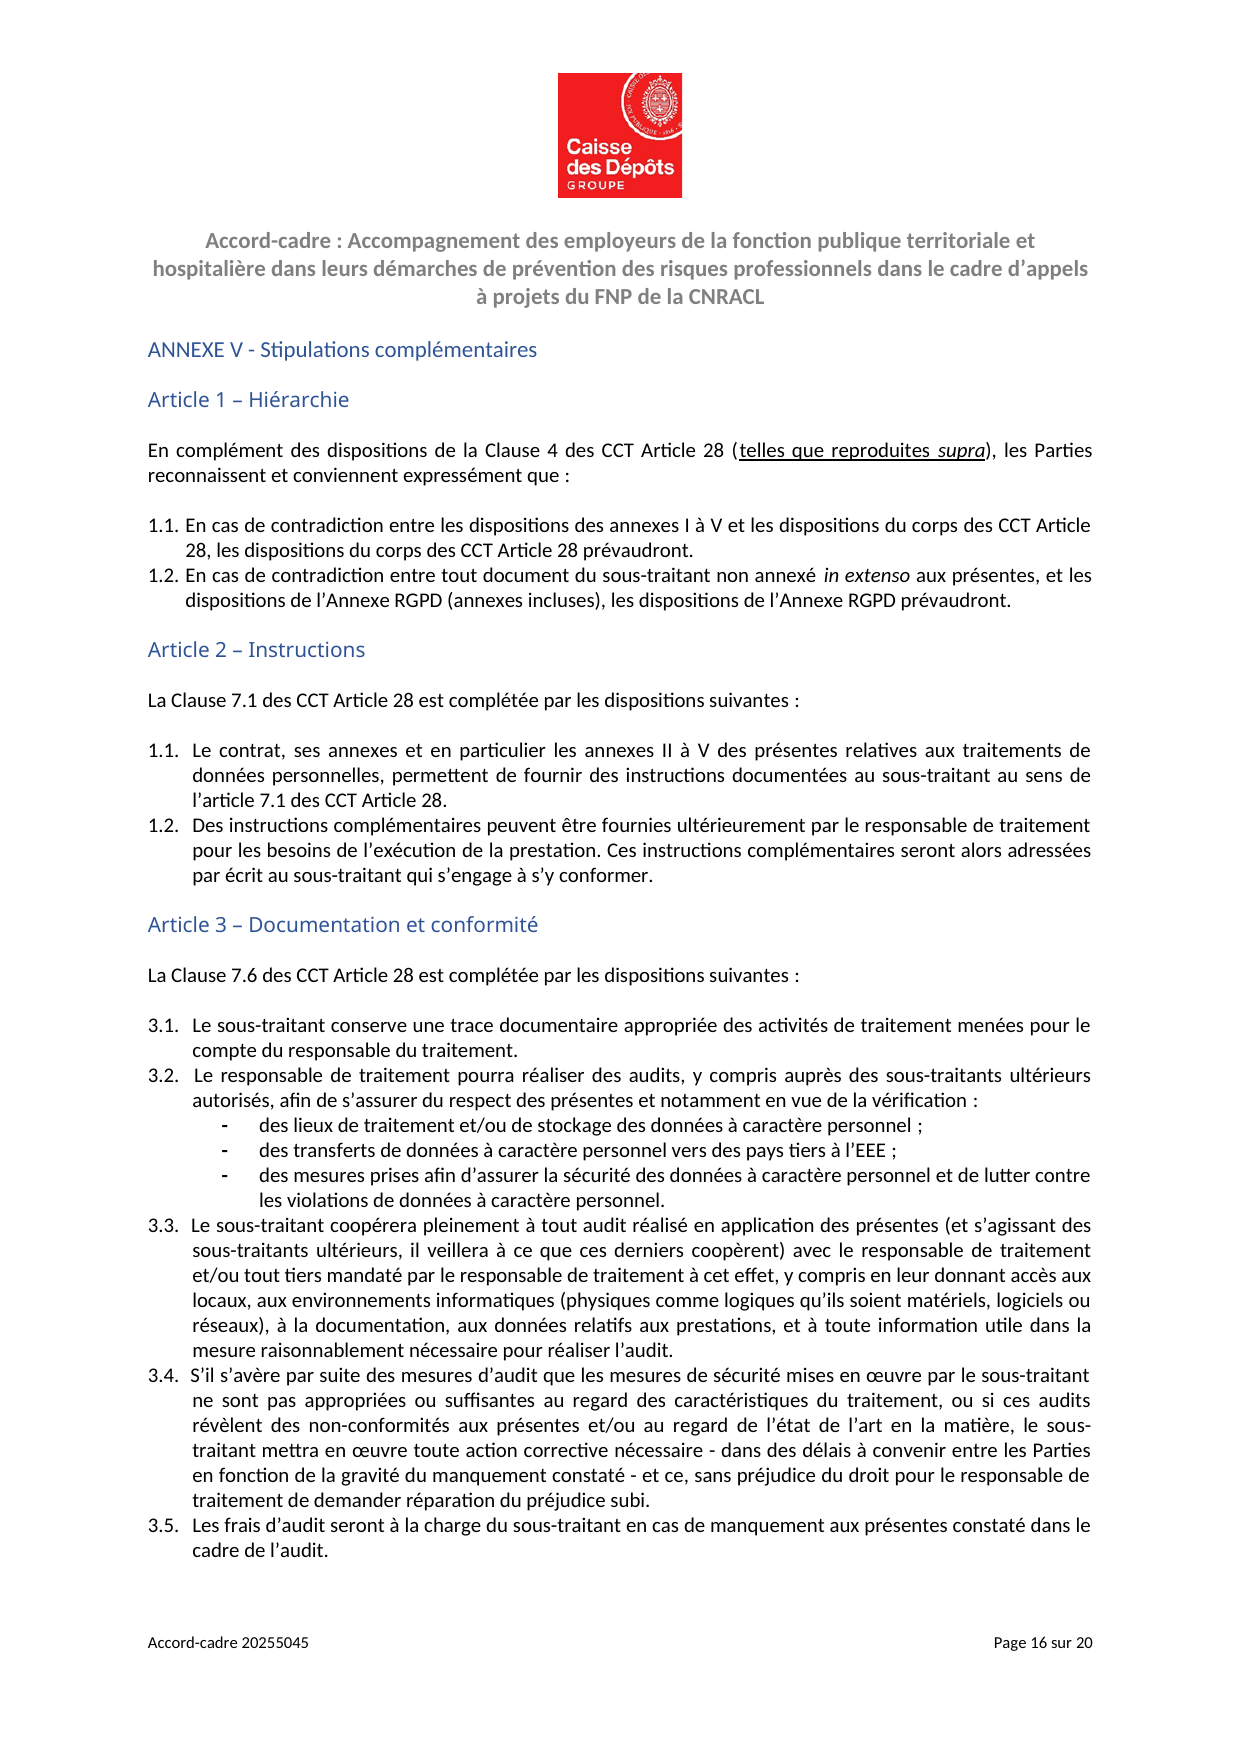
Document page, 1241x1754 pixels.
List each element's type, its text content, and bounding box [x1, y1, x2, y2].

list Les frais d’audit seront à la charge du sous-traitant en cas de manquement aux présentes constaté dans le cadre de l’audit. [148, 1513, 1093, 1563]
list En cas de contradiction entre les dispositions des annexes I à V et les dispositions du corps des CCT Article 28, les dispositions du corps des CCT Article 28 prévaudront. [148, 513, 1093, 563]
list des transferts de données à caractère personnel vers des pays tiers à l’EEE ; [221, 1138, 1093, 1163]
list Le sous-traitant conserve une trace documentaire appropriée des activités de traitement menées pour le compte du responsable du traitement. [148, 1013, 1093, 1063]
list 3.2. Le responsable de traitement pourra réaliser des audits, y compris auprès des sous-traitants ultérieurs autorisés, afin de s’assurer du respect des présentes et notamment en vue de la vérification : [148, 1063, 1093, 1113]
list La Clause 7.6 des CCT Article 28 est complétée par les dispositions suivantes : [148, 963, 1093, 988]
list En cas de contradiction entre tout document du sous-traitant non annexé in extenso aux présentes, et les dispositions de l’Annexe RGPD (annexes incluses), les dispositions de l’Annexe RGPD prévaudront. [148, 563, 1093, 613]
list Des instructions complémentaires peuvent être fournies ultérieurement par le responsable de traitement pour les besoins de l’exécution de la prestation. Ces instructions complémentaires seront alors adressées par écrit au sous-traitant qui s’engage à s’y conformer. [148, 813, 1093, 888]
text La Clause 7.1 des CCT Article 28 est complétée par les dispositions suivantes : [148, 688, 1093, 713]
subtitle ANNEXE V - Stipulations complémentaires [148, 338, 1093, 363]
list 3.3. Le sous-traitant coopérera pleinement à tout audit réalisé en application des présentes (et s’agissant des sous-traitants ultérieurs, il veillera à ce que ces derniers coopèrent) avec le responsable de traitement et/ou tout tiers mandaté par le responsable de traitement à cet effet, y compris en leur donnant accès aux locaux, aux environnements informatiques (physiques comme logiques qu’ils soient matériels, logiciels ou réseaux), à la documentation, aux données relatifs aux prestations, et à toute information utile dans la mesure raisonnablement nécessaire pour réaliser l’audit. [148, 1213, 1093, 1363]
picture [558, 73, 683, 198]
subtitle Article 2 – Instructions [148, 638, 1093, 663]
subtitle Article 3 – Documentation et conformité [148, 913, 1093, 938]
list 3.4. S’il s’avère par suite des mesures d’audit que les mesures de sécurité mises en œuvre par le sous-traitant ne sont pas appropriées ou suffisantes au regard des caractéristiques du traitement, ou si ces audits révèlent des non-conformités aux présentes et/ou au regard de l’état de l’art en la matière, le sous-traitant mettra en œuvre toute action corrective nécessaire - dans des délais à convenir entre les Parties en fonction de la gravité du manquement constaté - et ce, sans préjudice du droit pour le responsable de traitement de demander réparation du préjudice subi. [148, 1363, 1093, 1513]
list des mesures prises afin d’assurer la sécurité des données à caractère personnel et de lutter contre les violations de données à caractère personnel. [221, 1163, 1093, 1213]
list En complément des dispositions de la Clause 4 des CCT Article 28 (telles que reproduites supra), les Parties reconnaissent et conviennent expressément que : [148, 438, 1093, 488]
list des lieux de traitement et/ou de stockage des données à caractère personnel ; [221, 1113, 1093, 1138]
list Le contrat, ses annexes et en particulier les annexes II à V des présentes relatives aux traitements de données personnelles, permettent de fournir des instructions documentées au sous-traitant au sens de l’article 7.1 des CCT Article 28. [148, 738, 1093, 813]
subtitle Article 1 – Hiérarchie [148, 388, 1093, 413]
